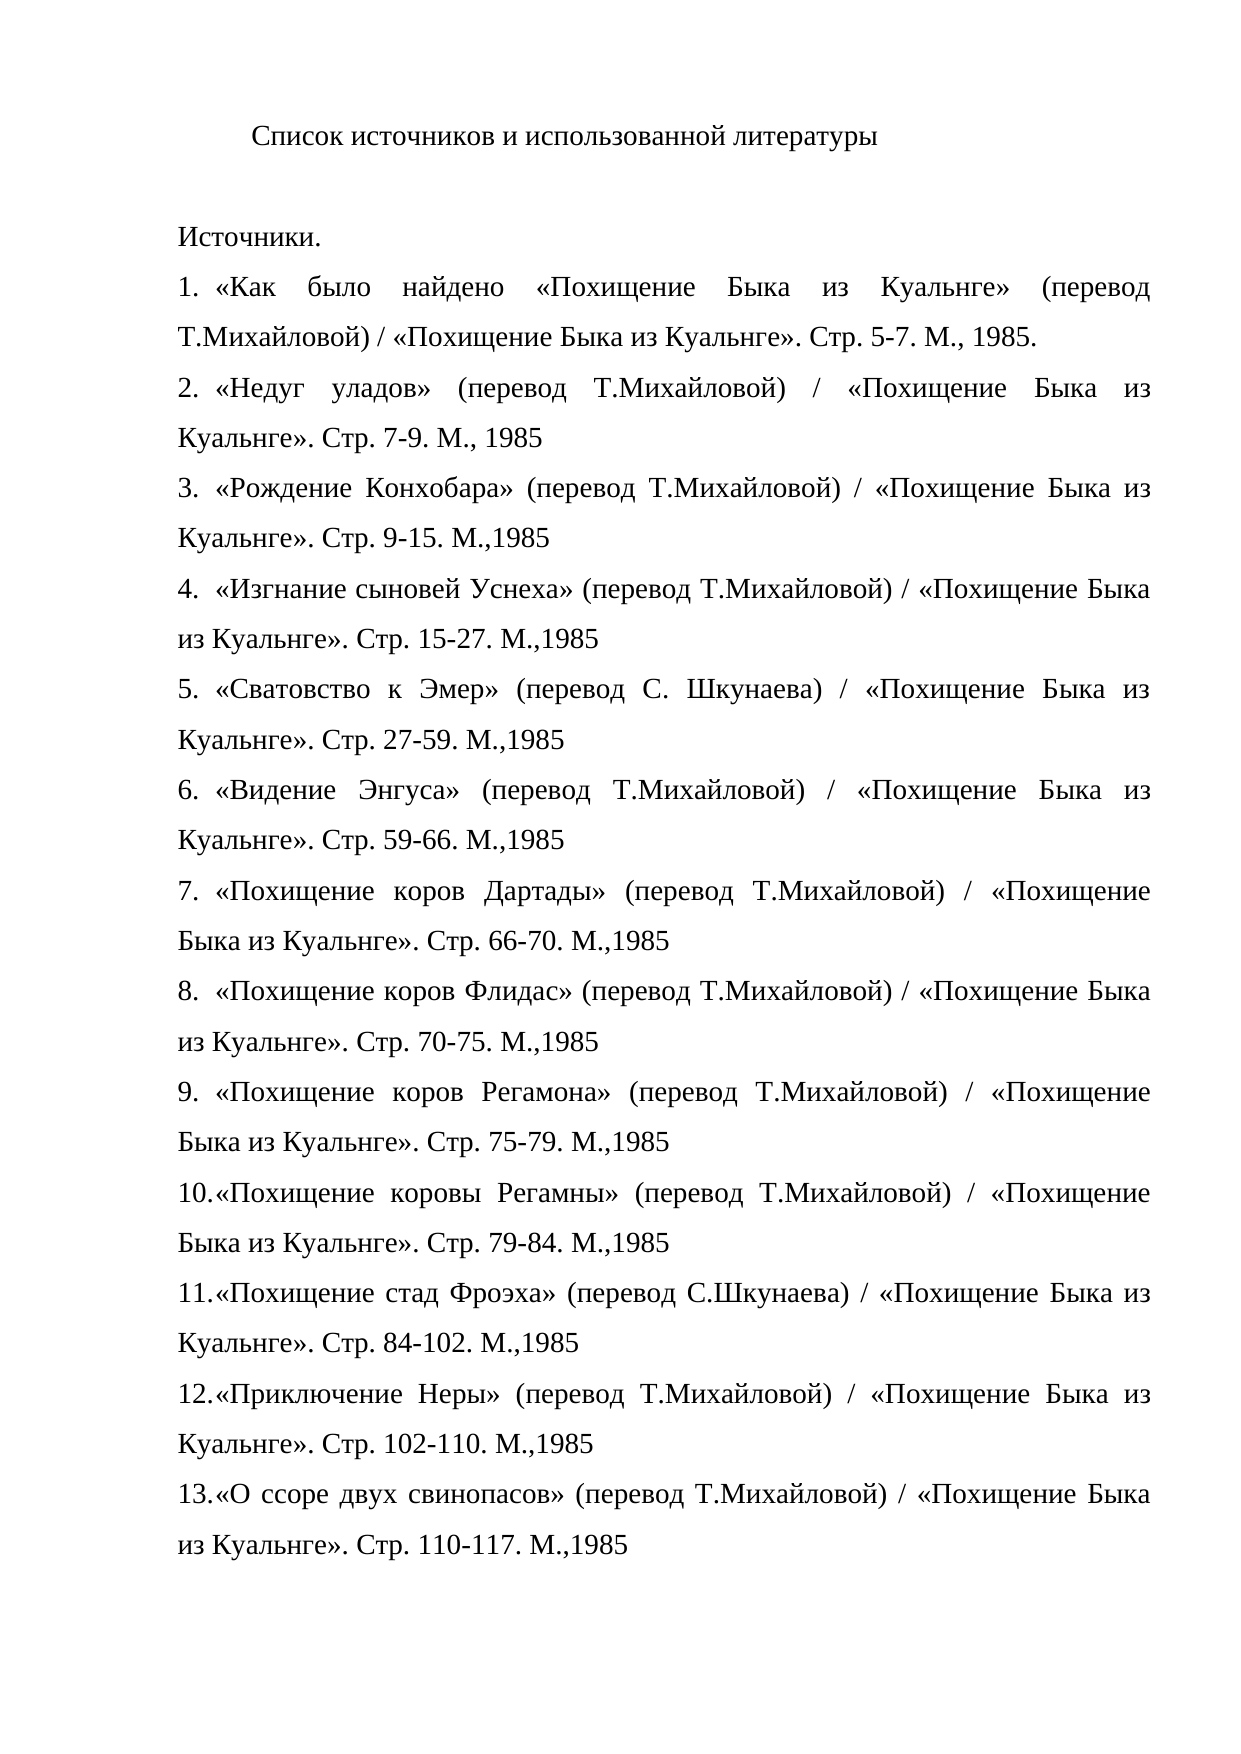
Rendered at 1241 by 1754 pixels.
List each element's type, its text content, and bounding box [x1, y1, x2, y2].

list «Рождение Конхобара» (перевод Т.Михайловой) / «Похищение Быка из Куальнге». Стр. 9-.,1985 [177, 470, 1152, 554]
text Источники. [177, 219, 1152, 252]
list «Похищение коров Дартады» (перевод Т.Михайловой) / «Похищение Быка из Куальнге». Стр. 66-.,1985 [177, 873, 1152, 957]
list «Сватовство к Эмер» (перевод С. Шкунаева) / «Похищение Быка из Куальнге». Стр. 27-.,1985 [177, 672, 1152, 755]
list «Похищение стад Фроэха» (перевод С.Шкунаева) / «Похищение Быка из Куальнге». Стр. 84-.,1985 [177, 1275, 1152, 1359]
list «Видение Энгуса» (перевод Т.Михайловой) / «Похищение Быка из Куальнге». Стр. 59-.,1985 [177, 772, 1152, 856]
list «Приключение Неры» (перевод Т.Михайловой) / «Похищение Быка из Куальнге». Стр. 102-.,1985 [177, 1376, 1152, 1460]
list «Похищение коров Флидас» (перевод Т.Михайловой) / «Похищение Быка из Куальнге». Стр. 70-.,1985 [177, 973, 1152, 1057]
list «Похищение коровы Регамны» (перевод Т.Михайловой) / «Похищение Быка из Куальнге». Стр. 79-.,1985 [177, 1175, 1152, 1258]
list «О ссоре двух свинопасов» (перевод Т.Михайловой) / «Похищение Быка из Куальнге». Стр. 110-.,1985 [177, 1477, 1152, 1560]
text Список источников и использованной литературы [177, 118, 1152, 152]
list «Недуг уладов» (перевод Т.Михайловой) / «Похищение Быка из Куальнге». Стр. 7-., 1985 [177, 370, 1152, 453]
list «Похищение коров Регамона» (перевод Т.Михайловой) / «Похищение Быка из Куальнге». Стр. 75-.,1985 [177, 1074, 1152, 1158]
list «Как было найдено «Похищение Быка из Куальнге» (перевод Т.Михайловой) / «Похищение Быка из Куальнге». Стр. 5-., 1985. [177, 269, 1152, 353]
list «Изгнание сыновей Уснеха» (перевод Т.Михайловой) / «Похищение Быка из Куальнге». Стр. 15-.,1985 [177, 571, 1152, 655]
